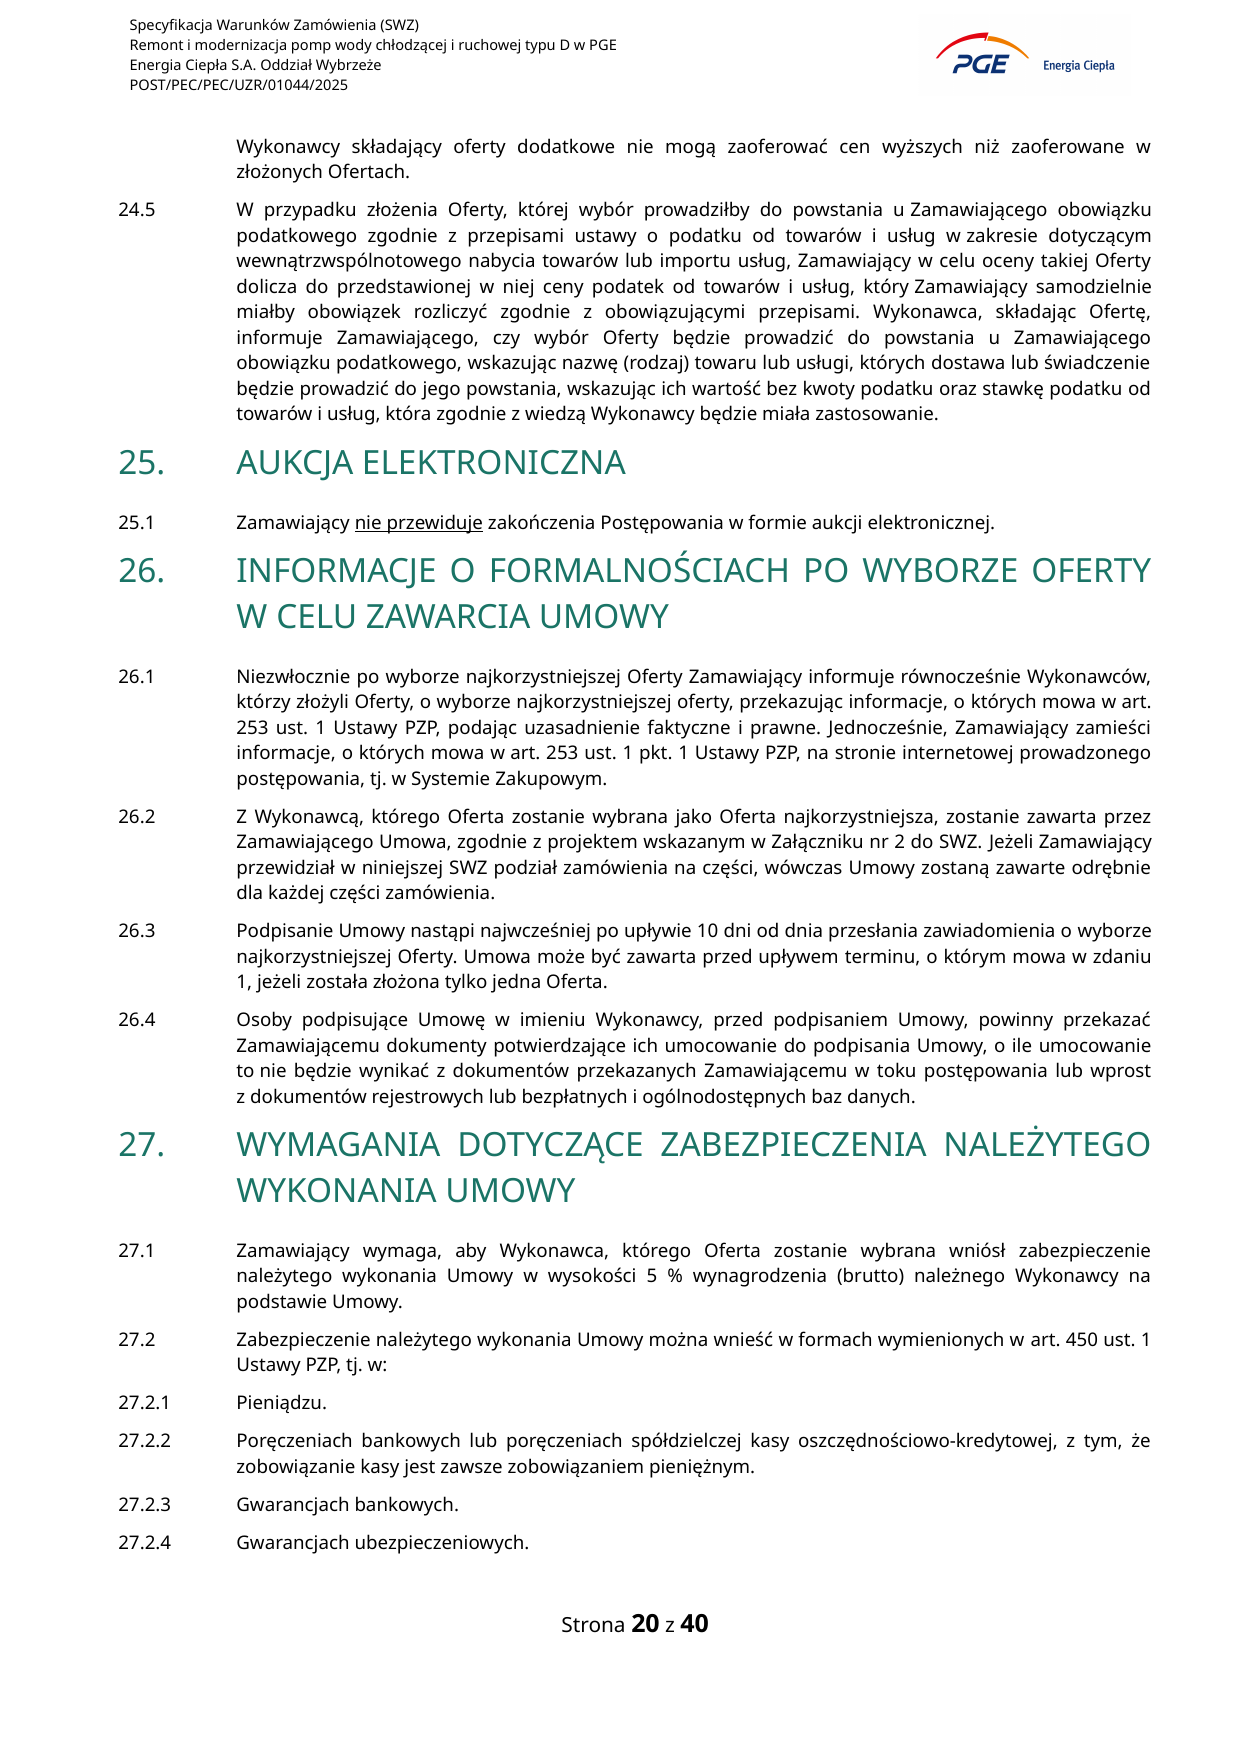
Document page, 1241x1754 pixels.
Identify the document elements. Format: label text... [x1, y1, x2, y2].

subtitle Zamawiający wymaga, aby Wykonawca, którego Oferta zostanie wybrana wniósł zabezpieczenie należytego wykonania Umowy w wysokości 5 % wynagrodzenia (brutto) należnego Wykonawcy na podstawie Umowy. [118, 1237, 1152, 1314]
subtitle Poręczeniach bankowych lub poręczeniach spółdzielczej kasy oszczędnościowo-kredytowej, z tym, że zobowiązanie kasy jest zawsze zobowiązaniem pieniężnym. [118, 1428, 1152, 1479]
subtitle Pieniądzu. [118, 1390, 1152, 1415]
subtitle Z Wykonawcą, którego Oferta zostanie wybrana jako Oferta najkorzystniejsza, zostanie zawarta przez Zamawiającego Umowa, zgodnie z projektem wskazanym w Załączniku nr 2 do SWZ. Jeżeli Zamawiający przewidział w niniejszej SWZ podział zamówienia na części, wówczas Umowy zostaną zawarte odrębnie dla każdej części zamówienia. [118, 803, 1152, 905]
subtitle Gwarancjach bankowych. [118, 1491, 1152, 1517]
subtitle Gwarancjach ubezpieczeniowych. [118, 1529, 1152, 1555]
subtitle Zabezpieczenie należytego wykonania Umowy można wnieść w formach wymienionych w art. 450 ust. 1 Ustawy PZP, tj. w: [118, 1326, 1152, 1377]
subtitle Osoby podpisujące Umowę w imieniu Wykonawcy, przed podpisaniem Umowy, powinny przekazać Zamawiającemu dokumenty potwierdzające ich umocowanie do podpisania Umowy, o ile umocowanie to nie będzie wynikać z dokumentów przekazanych Zamawiającemu w toku postępowania lub wprost z dokumentów rejestrowych lub bezpłatnych i ogólnodostępnych baz danych. [118, 1007, 1152, 1109]
subtitle Zamawiający nie przewiduje zakończenia Postępowania w formie aukcji elektronicznej. [118, 509, 1152, 534]
subtitle Podpisanie Umowy nastąpi najwcześniej po upływie 10 dni od dnia przesłania zawiadomienia o wyborze najkorzystniejszej Oferty. Umowa może być zawarta przed upływem terminu, o którym mowa w zdaniu 1, jeżeli została złożona tylko jedna Oferta. [118, 918, 1152, 994]
subtitle W przypadku złożenia Oferty, której wybór prowadziłby do powstania u Zamawiającego obowiązku podatkowego zgodnie z przepisami ustawy o podatku od towarów i usług w zakresie dotyczącym wewnątrzwspólnotowego nabycia towarów lub importu usług, Zamawiający w celu oceny takiej Oferty dolicza do przedstawionej w niej ceny podatek od towarów i usług, który Zamawiający samodzielnie miałby obowiązek rozliczyć zgodnie z obowiązującymi przepisami. Wykonawca, składając Ofertę, informuje Zamawiającego, czy wybór Oferty będzie prowadzić do powstania u Zamawiającego obowiązku podatkowego, wskazując nazwę (rodzaj) towaru lub usługi, których dostawa lub świadczenie będzie prowadzić do jego powstania, wskazując ich wartość bez kwoty podatku oraz stawkę podatku od towarów i usług, która zgodnie z wiedzą Wykonawcy będzie miała zastosowanie. [118, 196, 1152, 426]
subtitle AUKCJA ELEKTRONICZNA [118, 439, 1152, 484]
subtitle Niezwłocznie po wyborze najkorzystniejszej Oferty Zamawiający informuje równocześnie Wykonawców, którzy złożyli Oferty, o wyborze najkorzystniejszej oferty, przekazując informacje, o których mowa w art. 253 ust. 1 Ustawy PZP, podając uzasadnienie faktyczne i prawne. Jednocześnie, Zamawiający zamieści informacje, o których mowa w art. 253 ust. 1 pkt. 1 Ustawy PZP, na stronie internetowej prowadzonego postępowania, tj. w Systemie Zakupowym. [118, 663, 1152, 791]
picture [918, 14, 1131, 96]
subtitle WYMAGANIA DOTYCZĄCE ZABEZPIECZENIA NALEŻYTEGO WYKONANIA UMOWY [118, 1121, 1152, 1212]
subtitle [236, 133, 1152, 184]
subtitle INFORMACJE O FORMALNOŚCIACH PO WYBORZE OFERTY W CELU ZAWARCIA UMOWY [118, 547, 1152, 638]
